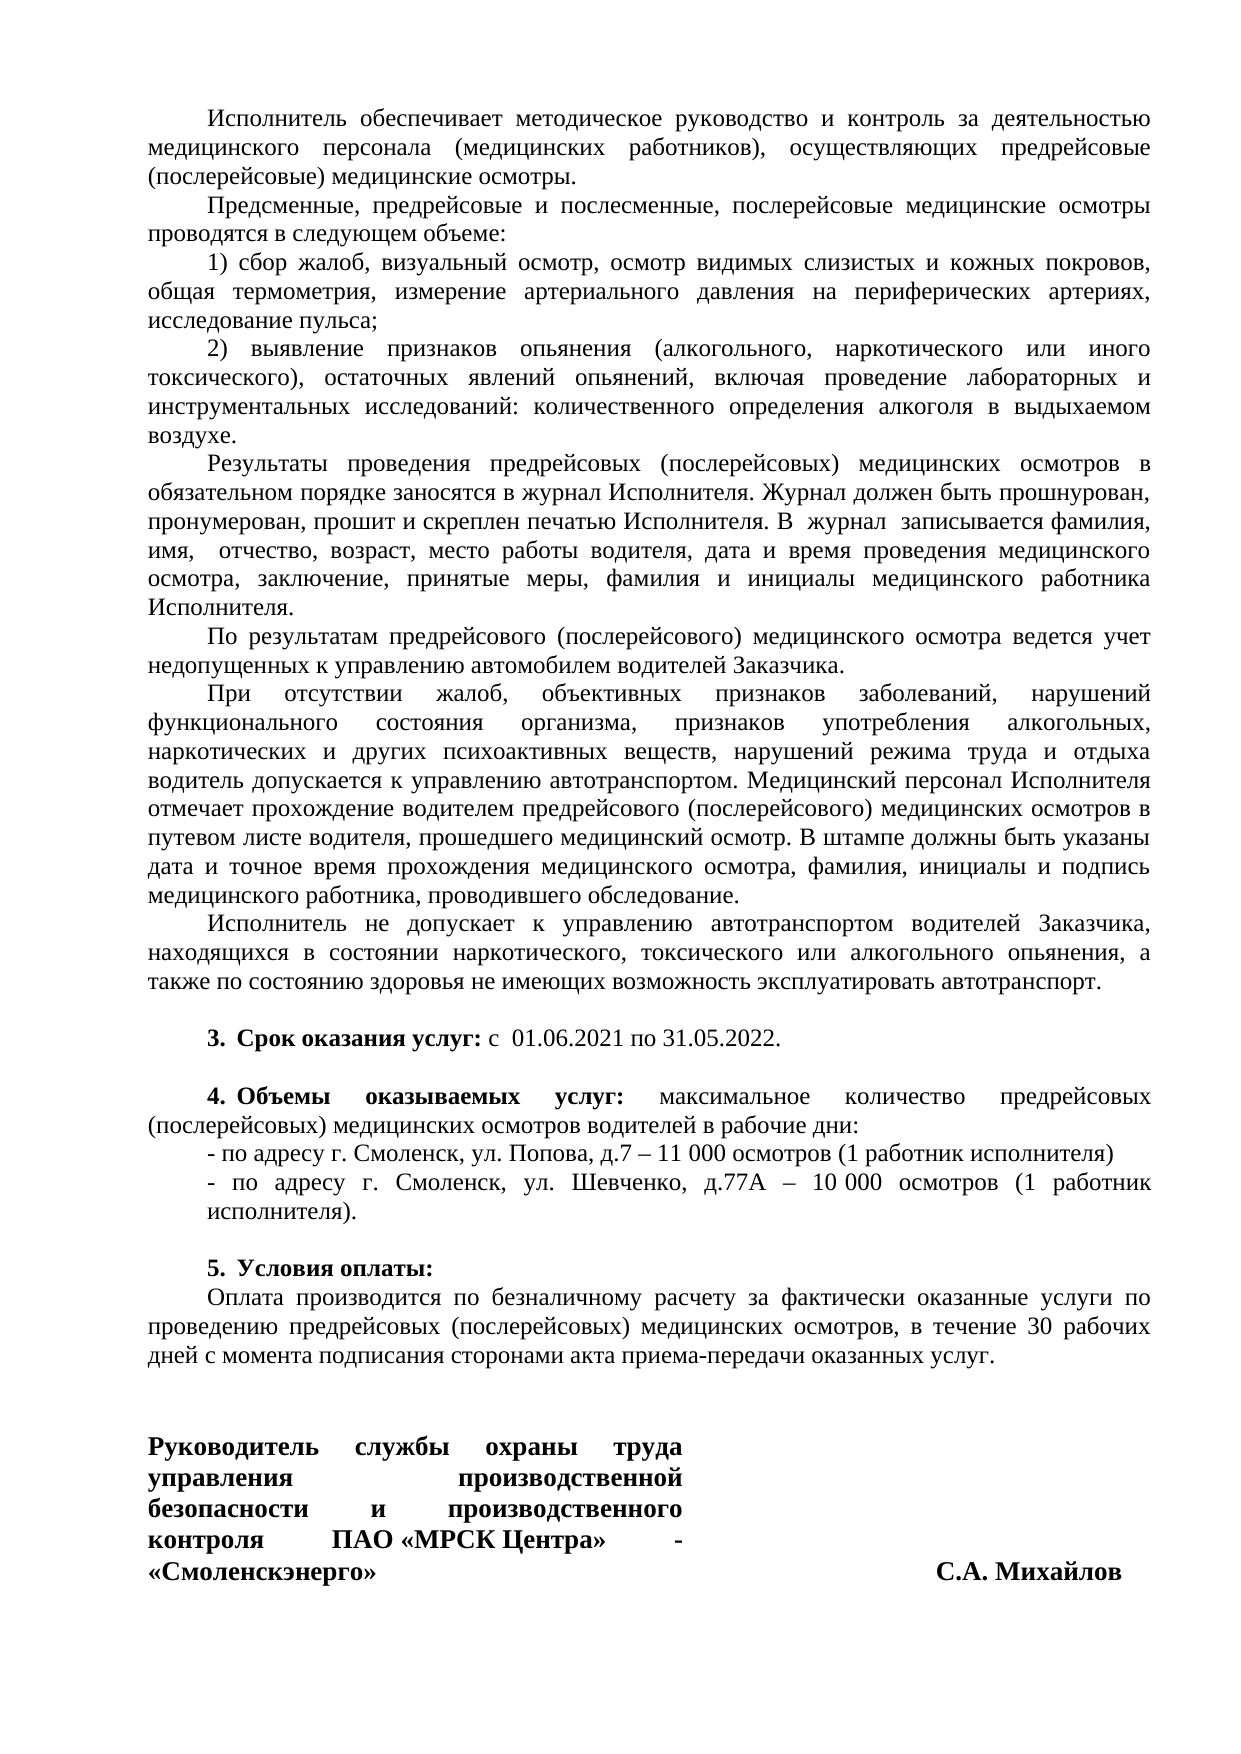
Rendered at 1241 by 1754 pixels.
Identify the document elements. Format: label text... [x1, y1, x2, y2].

text Исполнитель не допускает к управлению автотранспортом водителей Заказчика, находящихся в состоянии наркотического, токсического или алкогольного опьянения, а также по состоянию здоровья не имеющих возможность эксплуатировать автотранспорт. [148, 908, 1152, 995]
title - по адресу г. Смоленск, ул. Попова, д.7 – 11 000 осмотров (1 работник исполнителя) [207, 1138, 1152, 1167]
text 2) выявление признаков опьянения (алкогольного, наркотического или иного токсического), остаточных явлений опьянений, включая проведение лабораторных и инструментальных исследований: количественного определения алкоголя в выдыхаемом воздухе. [148, 333, 1152, 448]
table_header С.А. Михайлов [694, 1430, 1133, 1586]
title - по адресу г. Смоленск, ул. Шевченко, д.77А – 10 000 осмотров (1 работник исполнителя). [207, 1167, 1152, 1225]
table_header Руководитель службы охраны труда управления производственной безопасности и производственного контроля ПАО «МРСК Центра» - «Смоленскэнерго» [136, 1430, 694, 1586]
text По результатам предрейсового (послерейсового) медицинского осмотра ведется учет недопущенных к управлению автомобилем водителей Заказчика. [148, 621, 1152, 678]
title Условия оплаты: [207, 1253, 1152, 1282]
text Результаты проведения предрейсовых (послерейсовых) медицинских осмотров в обязательном порядке заносятся в журнал Исполнителя. Журнал должен быть прошнурован, пронумерован, прошит и скреплен печатью Исполнителя. В журнал записывается фамилия, имя, отчество, возраст, место работы водителя, дата и время проведения медицинского осмотра, заключение, принятые меры, фамилия и инициалы медицинского работника Исполнителя. [148, 448, 1152, 621]
text При отсутствии жалоб, объективных признаков заболеваний, нарушений функционального состояния организма, признаков употребления алкогольных, наркотических и других психоактивных веществ, нарушений режима труда и отдыха водитель допускается к управлению автотранспортом. Медицинский персонал Исполнителя отмечает прохождение водителем предрейсового (послерейсового) медицинских осмотров в путевом листе водителя, прошедшего медицинский осмотр. В штампе должны быть указаны дата и точное время прохождения медицинского осмотра, фамилия, инициалы и подпись медицинского работника, проводившего обследование. [148, 678, 1152, 908]
title Объемы оказываемых услуг: максимальное количество предрейсовых (послерейсовых) медицинских осмотров водителей в рабочие дни: [148, 1081, 1152, 1138]
text Исполнитель обеспечивает методическое руководство и контроль за деятельностью медицинского персонала (медицинских работников), осуществляющих предрейсовые (послерейсовые) медицинские осмотры. [148, 103, 1152, 190]
text 1) сбор жалоб, визуальный осмотр, осмотр видимых слизистых и кожных покровов, общая термометрия, измерение артериального давления на периферических артериях, исследование пульса; [148, 247, 1152, 333]
text Предсменные, предрейсовые и послесменные, послерейсовые медицинские осмотры проводятся в следующем объеме: [148, 190, 1152, 247]
text Оплата производится по безналичному расчету за фактически оказанные услуги по проведению предрейсовых (послерейсовых) медицинских осмотров, в течение 30 рабочих дней с момента подписания сторонами акта приема-передачи оказанных услуг. [148, 1282, 1152, 1368]
title Срок оказания услуг: с 01.06.2021 по 31.05.2022. [207, 1023, 1152, 1052]
